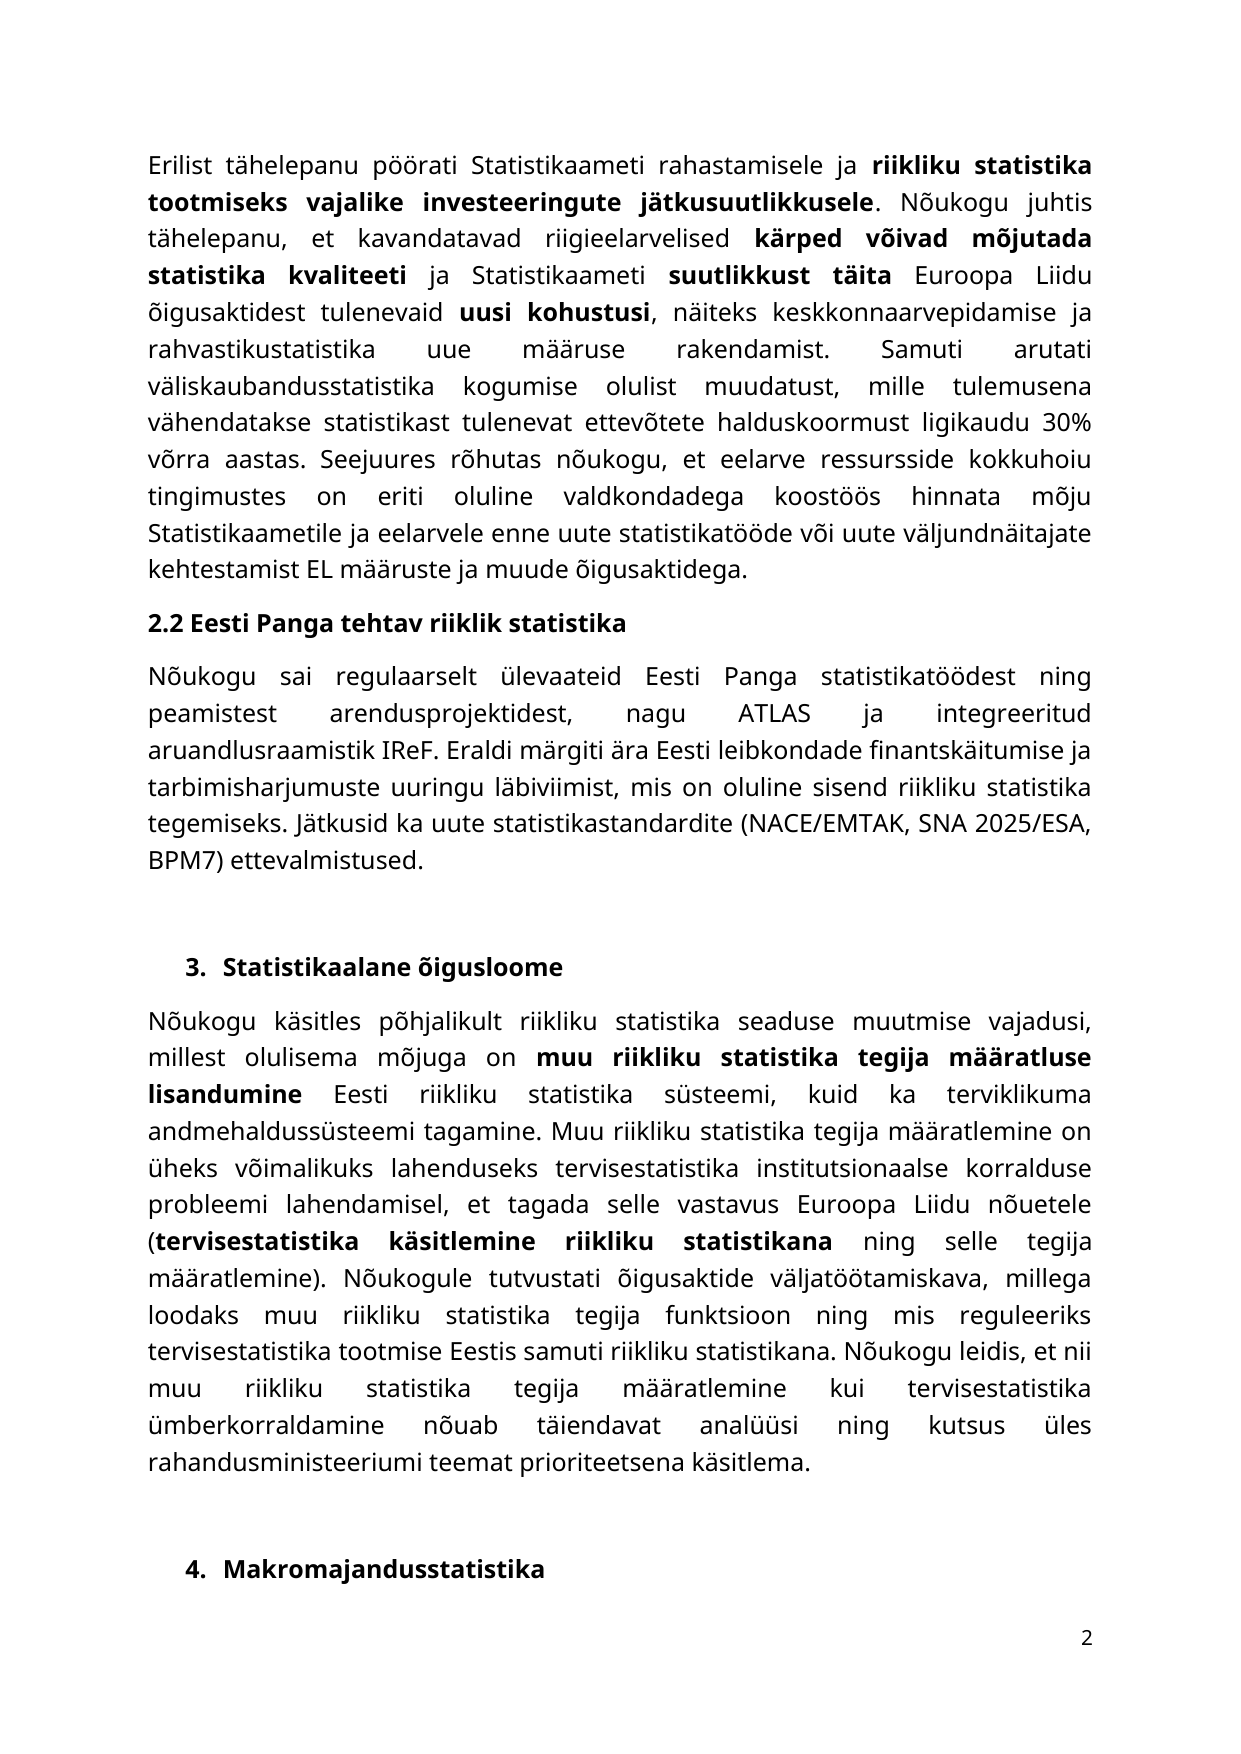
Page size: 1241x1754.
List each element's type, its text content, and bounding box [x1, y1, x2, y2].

text Nõukogu sai regulaarselt ülevaateid Eesti Panga statistikatöödest ning peamistest arendusprojektidest, nagu ATLAS ja integreeritud aruandlusraamistik IReF. Eraldi märgiti ära Eesti leibkondade finantskäitumise ja tarbimisharjumuste uuringu läbiviimist, mis on oluline sisend riikliku statistika tegemiseks. Jätkusid ka uute statistikastandardite (NACE/EMTAK, SNA 2025/ESA, BPM7) ettevalmistused. [148, 659, 1093, 877]
text Nõukogu käsitles põhjalikult riikliku statistika seaduse muutmise vajadusi, millest olulisema mõjuga on muu riikliku statistika tegija määratluse lisandumine Eesti riikliku statistika süsteemi, kuid ka terviklikuma andmehaldussüsteemi tagamine. Muu riikliku statistika tegija määratlemine on üheks võimalikuks lahenduseks tervisestatistika institutsionaalse korralduse probleemi lahendamisel, et tagada selle vastavus Euroopa Liidu nõuetele (tervisestatistika käsitlemine riikliku statistikana ning selle tegija määratlemine). Nõukogule tutvustati õigusaktide väljatöötamiskava, millega loodaks muu riikliku statistika tegija funktsioon ning mis reguleeriks tervisestatistika tootmise Eestis samuti riikliku statistikana. Nõukogu leidis, et nii muu riikliku statistika tegija määratlemine kui tervisestatistika ümberkorraldamine nõuab täiendavat analüüsi ning kutsus üles rahandusministeeriumi teemat prioriteetsena käsitlema. [148, 1003, 1093, 1478]
text 2.2 Eesti Panga tehtav riiklik statistika [148, 606, 1093, 639]
text Erilist tähelepanu pöörati Statistikaameti rahastamisele ja riikliku statistika tootmiseks vajalike investeeringute jätkusuutlikkusele. Nõukogu juhtis tähelepanu, et kavandatavad riigieelarvelised kärped võivad mõjutada statistika kvaliteeti ja Statistikaameti suutlikkust täita Euroopa Liidu õigusaktidest tulenevaid uusi kohustusi, näiteks keskkonnaarvepidamise ja rahvastikustatistika uue määruse rakendamist. Samuti arutati väliskaubandusstatistika kogumise olulist muudatust, mille tulemusena vähendatakse statistikast tulenevat ettevõtete halduskoormust ligikaudu 30% võrra aastas. Seejuures rõhutas nõukogu, et eelarve ressursside kokkuhoiu tingimustes on eriti oluline valdkondadega koostöös hinnata mõju Statistikaametile ja eelarvele enne uute statistikatööde või uute väljundnäitajate kehtestamist EL määruste ja muude õigusaktidega. [148, 148, 1093, 586]
list Statistikaalane õigusloome [185, 950, 1093, 984]
list Makromajandusstatistika [185, 1551, 1093, 1585]
